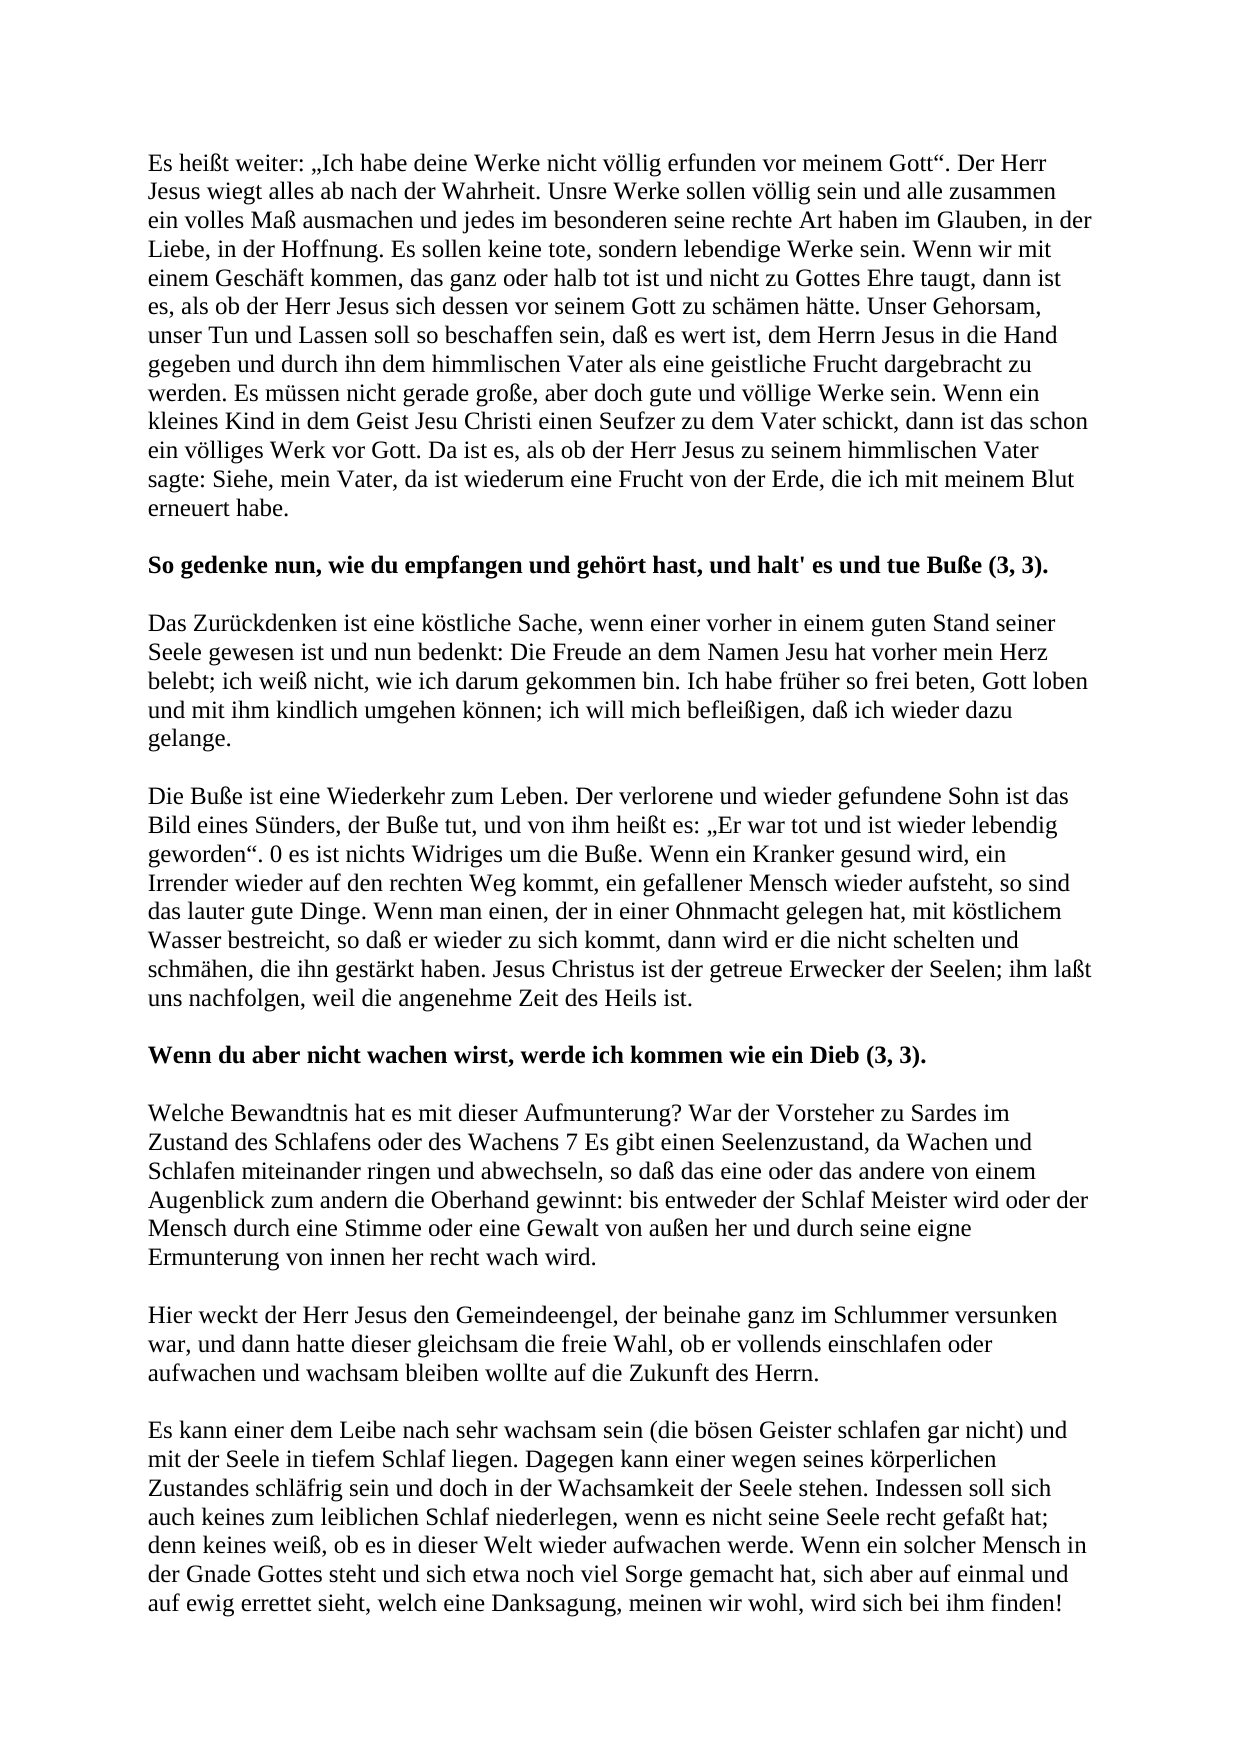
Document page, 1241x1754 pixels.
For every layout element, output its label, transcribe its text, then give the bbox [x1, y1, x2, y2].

text Die Buße ist eine Wiederkehr zum Leben. Der verlorene und wieder gefundene Sohn ist das Bild eines Sünders, der Buße tut, und von ihm heißt es: „Er war tot und ist wieder lebendig geworden“. 0 es ist nichts Widriges um die Buße. Wenn ein Kranker gesund wird, ein Irrender wieder auf den rechten Weg kommt, ein gefallener Mensch wieder aufsteht, so sind das lauter gute Dinge. Wenn man einen, der in einer Ohnmacht gelegen hat, mit köstlichem Wasser bestreicht, so daß er wieder zu sich kommt, dann wird er die nicht schelten und schmähen, die ihn gestärkt haben. Jesus Christus ist der getreue Erwecker der Seelen; ihm laßt uns nachfolgen, weil die angenehme Zeit des Heils ist. [148, 781, 1093, 1011]
text Hier weckt der Herr Jesus den Gemeindeengel, der beinahe ganz im Schlummer versunken war, und dann hatte dieser gleichsam die freie Wahl, ob er vollends einschlafen oder aufwachen und wachsam bleiben wollte auf die Zukunft des Herrn. [148, 1300, 1093, 1386]
text So gedenke nun, wie du empfangen und gehört hast, und halt' es und tue Buße (3, 3). [148, 551, 1093, 579]
text Wenn du aber nicht wachen wirst, werde ich kommen wie ein Dieb (3, 3). [148, 1041, 1093, 1069]
text Das Zurückdenken ist eine köstliche Sache, wenn einer vorher in einem guten Stand seiner Seele gewesen ist und nun bedenkt: Die Freude an dem Namen Jesu hat vorher mein Herz belebt; ich weiß nicht, wie ich darum gekommen bin. Ich habe früher so frei beten, Gott loben und mit ihm kindlich umgehen können; ich will mich befleißigen, daß ich wieder dazu gelange. [148, 608, 1093, 752]
text Welche Bewandtnis hat es mit dieser Aufmunterung? War der Vorsteher zu Sardes im Zustand des Schlafens oder des Wachens 7 Es gibt einen Seelenzustand, da Wachen und Schlafen miteinander ringen und abwechseln, so daß das eine oder das andere von einem Augenblick zum andern die Oberhand gewinnt: bis entweder der Schlaf Meister wird oder der Mensch durch eine Stimme oder eine Gewalt von außen her und durch seine eigne Ermunterung von innen her recht wach wird. [148, 1098, 1093, 1271]
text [148, 1416, 1093, 1617]
text Es heißt weiter: „Ich habe deine Werke nicht völlig erfunden vor meinem Gott“. Der Herr Jesus wiegt alles ab nach der Wahrheit. Unsre Werke sollen völlig sein und alle zusammen ein volles Maß ausmachen und jedes im besonderen seine rechte Art haben im Glauben, in der Liebe, in der Hoffnung. Es sollen keine tote, sondern lebendige Werke sein. Wenn wir mit einem Geschäft kommen, das ganz oder halb tot ist und nicht zu Gottes Ehre taugt, dann ist es, als ob der Herr Jesus sich dessen vor seinem Gott zu schämen hätte. Unser Gehorsam, unser Tun und Lassen soll so beschaffen sein, daß es wert ist, dem Herrn Jesus in die Hand gegeben und durch ihn dem himmlischen Vater als eine geistliche Frucht dargebracht zu werden. Es müssen nicht gerade große, aber doch gute und völlige Werke sein. Wenn ein kleines Kind in dem Geist Jesu Christi einen Seufzer zu dem Vater schickt, dann ist das schon ein völliges Werk vor Gott. Da ist es, als ob der Herr Jesus zu seinem himmlischen Vater sagte: Siehe, mein Vater, da ist wiederum eine Frucht von der Erde, die ich mit meinem Blut erneuert habe. [148, 148, 1093, 521]
